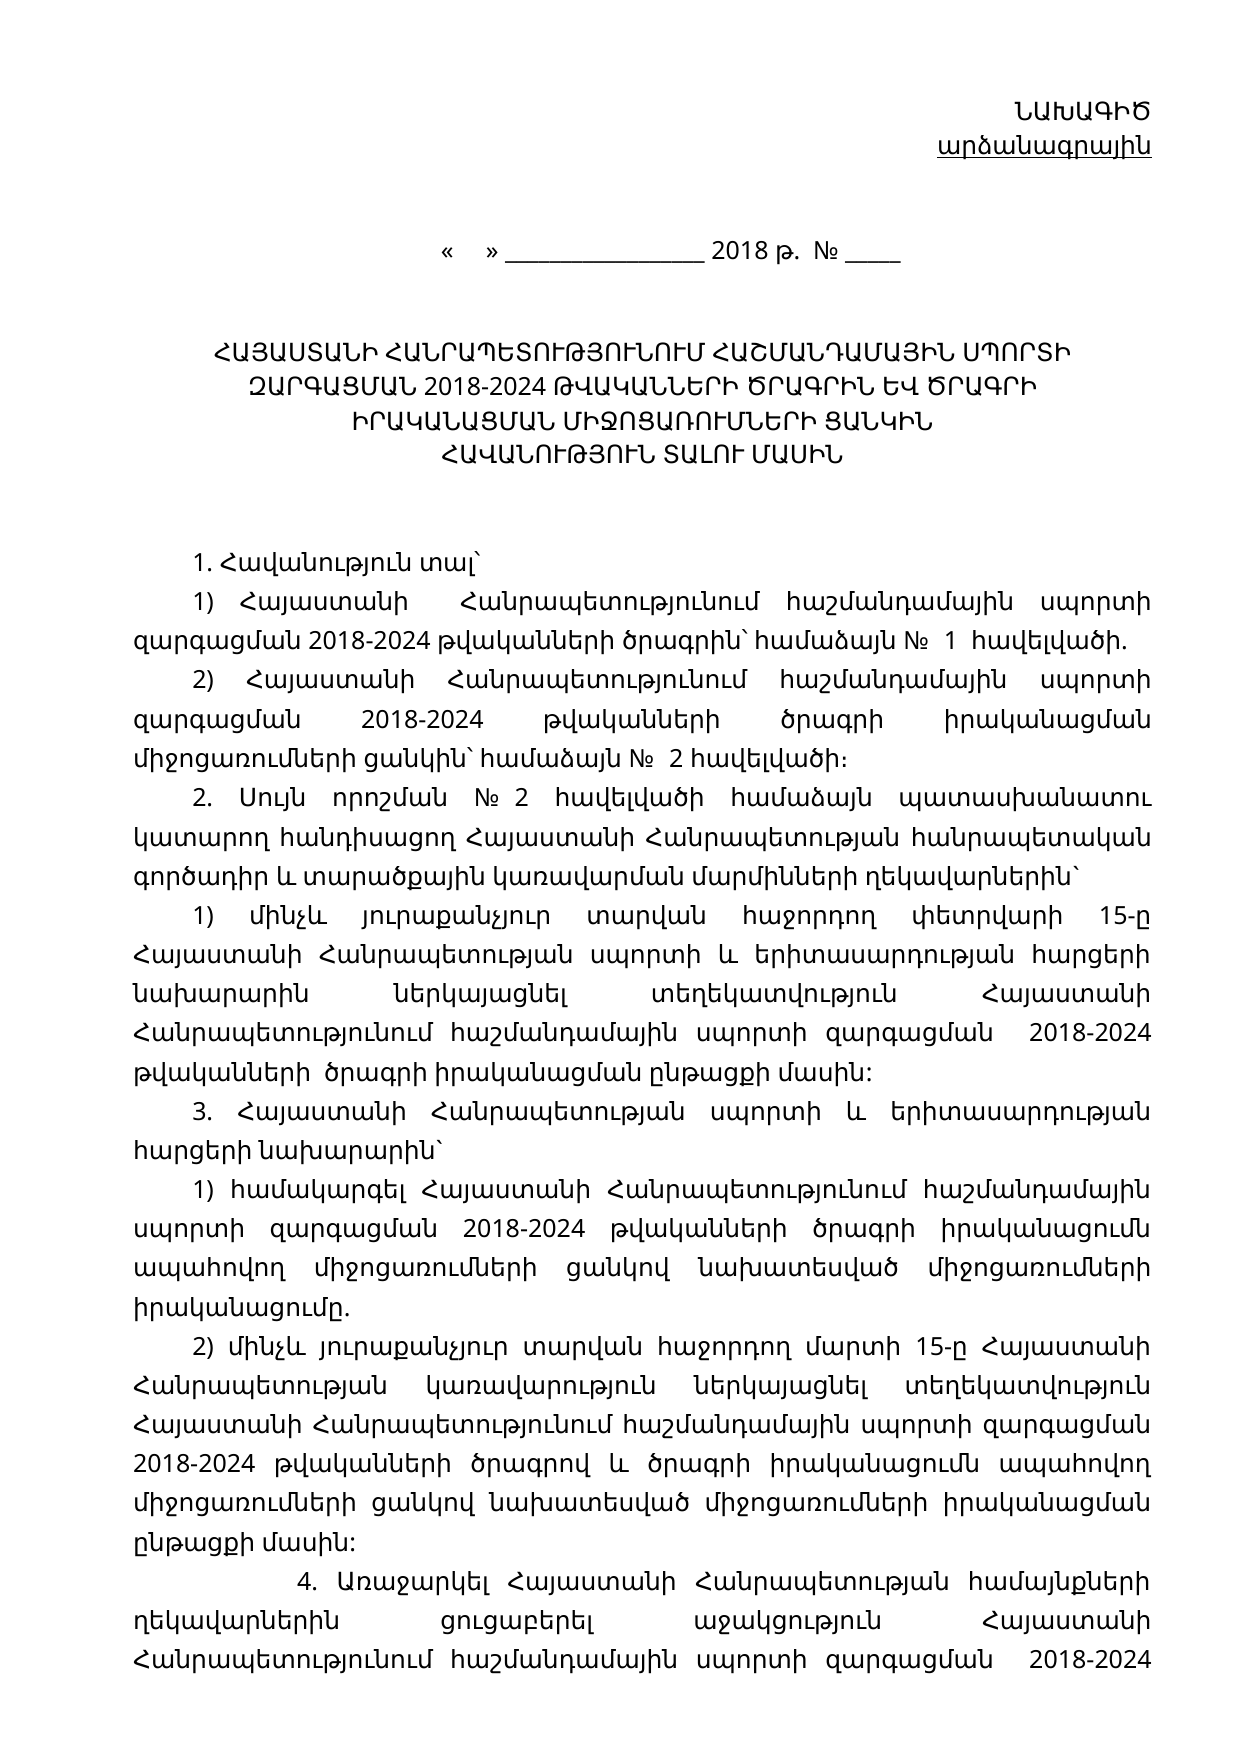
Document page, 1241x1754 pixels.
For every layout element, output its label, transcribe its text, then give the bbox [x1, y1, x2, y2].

text 3. Հայաստանի Հանրապետության սպորտի և երիտասարդության հարցերի նախարարին` [133, 1093, 1152, 1167]
text 1) Հայաստանի Հանրապետությունում հաշմանդամային սպորտի զարգացման 2018-2024 թվականների ծրագրին՝ համաձայն № 1 հավելվածի. [133, 584, 1152, 657]
text ՆԱԽԱԳԻԾ [133, 94, 1152, 128]
text ՀԱՅԱՍՏԱՆԻ ՀԱՆՐԱՊԵՏՈՒԹՅՈՒՆՈՒՄ ՀԱՇՄԱՆԴԱՄԱՅԻՆ ՍՊՈՐՏԻ ԶԱՐԳԱՑՄԱՆ 2018-2024 ԹՎԱԿԱՆՆԵՐԻ ԾՐԱԳՐԻՆ ԵՎ ԾՐԱԳՐԻ [133, 335, 1152, 403]
text ԻՐԱԿԱՆԱՑՄԱՆ ՄԻՋՈՑԱՌՈՒՄՆԵՐԻ ՑԱՆԿԻՆ [133, 403, 1152, 437]
text 1. Հավանություն տալ՝ [133, 544, 1152, 578]
text արձանագրային [133, 128, 1152, 162]
text 2) մինչև յուրաքանչյուր տարվան հաջորդող մարտի 15-ը Հայաստանի Հանրապետության կառավարություն ներկայացնել տեղեկատվություն Հայաստանի Հանրապետությունում հաշմանդամային սպորտի զարգացման 2018-2024 թվականների ծրագրով և ծրագրի իրականացումն ապահովող միջոցառումների ցանկով նախատեսված միջոցառումների իրականացման ընթացքի մասին: [133, 1328, 1152, 1558]
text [133, 1563, 1152, 1676]
text ՀԱՎԱՆՈՒԹՅՈՒՆ ՏԱԼՈՒ ՄԱՍԻՆ [133, 437, 1152, 471]
text 2. Սույն որոշման № 2 հավելվածի համաձայն պատասխանատու կատարող հանդիսացող Հայաստանի Հանրապետության հանրապետական գործադիր և տարածքային կառավարման մարմինների ղեկավարներին` [133, 780, 1152, 892]
text 1) մինչև յուրաքանչյուր տարվան հաջորդող փետրվարի 15-ը Հայաստանի Հանրապետության սպորտի և երիտասարդության հարցերի նախարարին ներկայացնել տեղեկատվություն Հայաստանի Հանրապետությունում հաշմանդամային սպորտի զարգացման 2018-2024 թվականների ծրագրի իրականացման ընթացքի մասին: [133, 898, 1152, 1088]
text 1) համակարգել Հայաստանի Հանրապետությունում հաշմանդամային սպորտի զարգացման 2018-2024 թվականների ծրագրի իրականացումն ապահովող միջոցառումների ցանկով նախատեսված միջոցառումների իրականացումը. [133, 1172, 1152, 1323]
text 2) Հայաստանի Հանրապետությունում հաշմանդամային սպորտի զարգացման 2018-2024 թվականների ծրագրի իրականացման միջոցառումների ցանկին՝ համաձայն № 2 հավելվածի։ [133, 662, 1152, 775]
text « » __________________ 2018 թ. № _____ [133, 233, 1152, 267]
